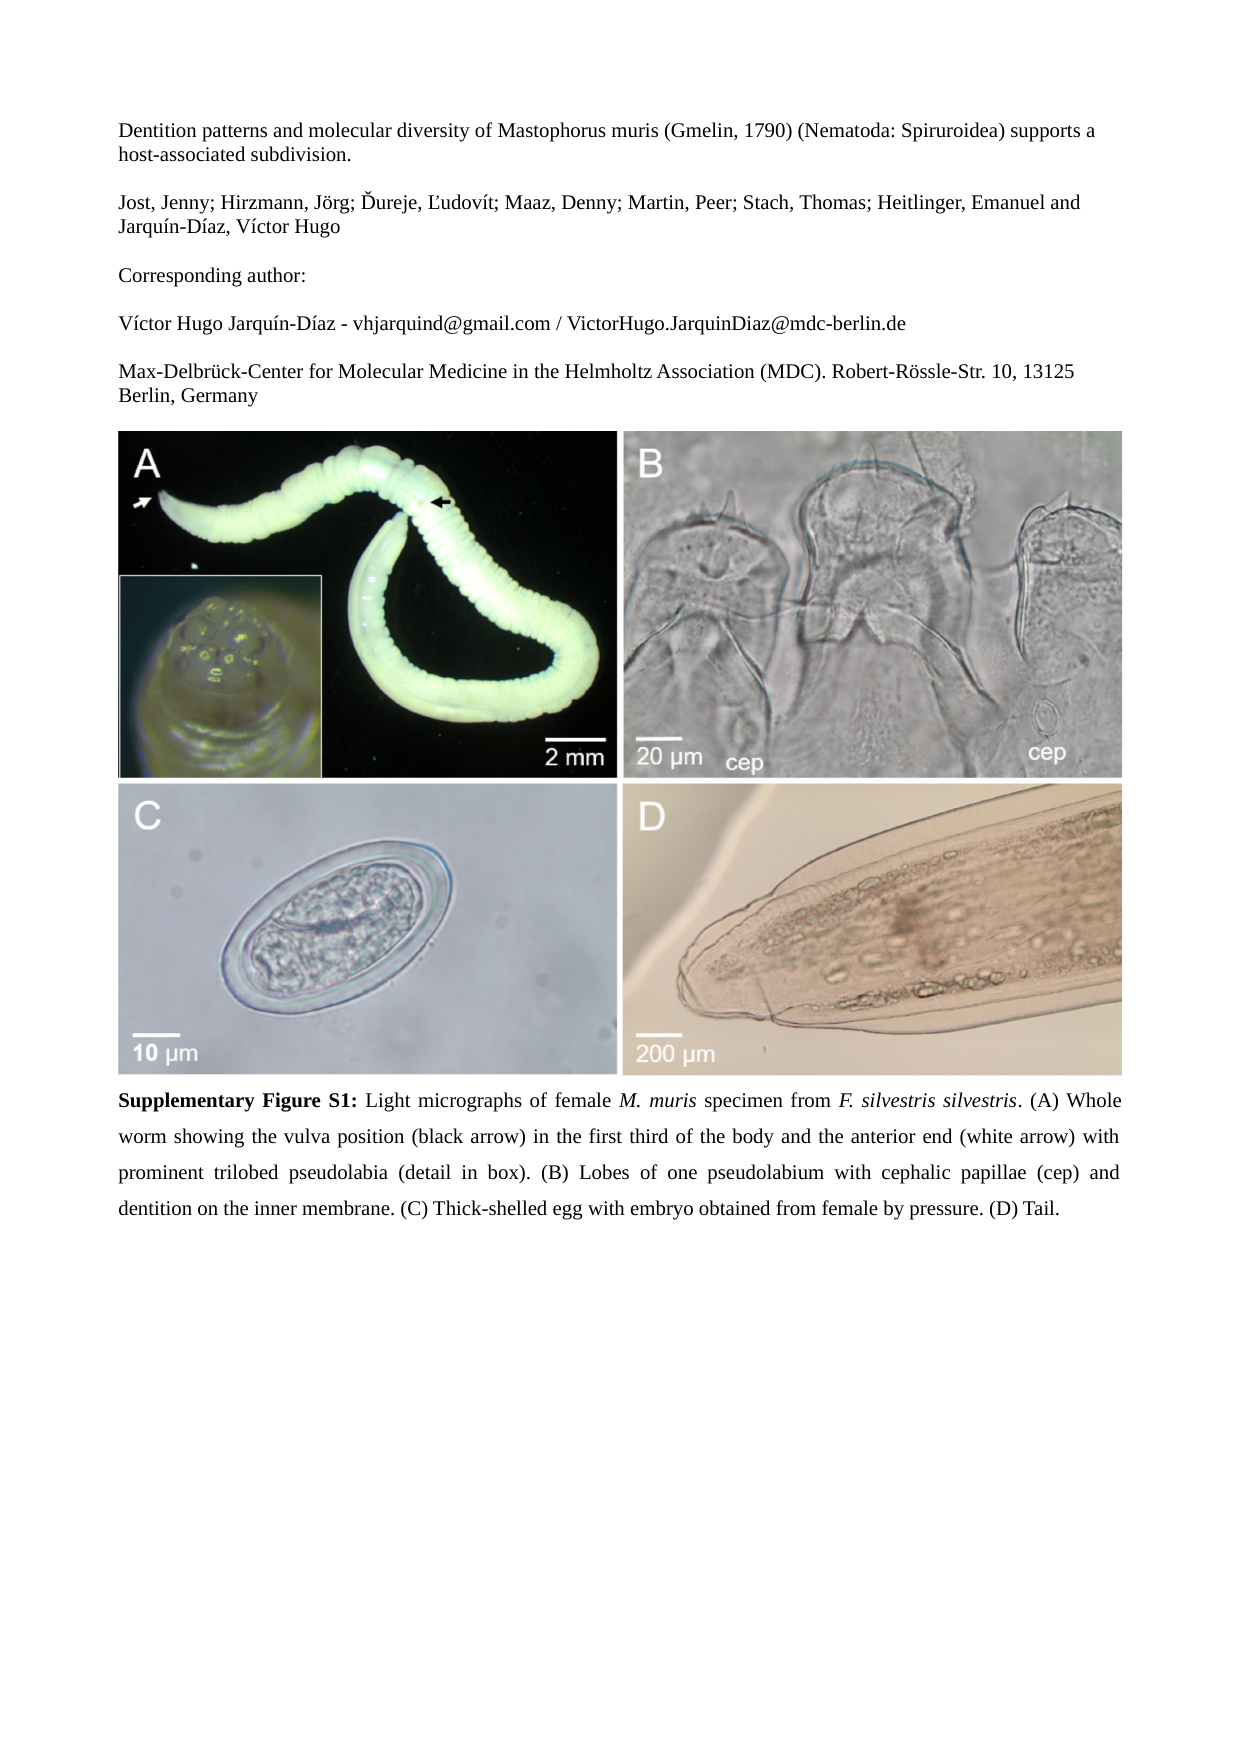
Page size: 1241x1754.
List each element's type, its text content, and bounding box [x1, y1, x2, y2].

text Jost, Jenny; Hirzmann, Jörg; Ďureje, Ľudovít; Maaz, Denny; Martin, Peer; Stach, Thomas; Heitlinger, Emanuel and Jarquín-Díaz, Víctor Hugo [118, 190, 1122, 238]
text Max-Delbrück-Center for Molecular Medicine in the Helmholtz Association (MDC). Robert-Rössle-Str. 10, 13125 Berlin, Germany [118, 359, 1122, 407]
text Dentition patterns and molecular diversity of Mastophorus muris (Gmelin, 1790) (Nematoda: Spiruroidea) supports a host-associated subdivision. [118, 118, 1122, 166]
text Víctor Hugo Jarquín-Díaz - vhjarquind@gmail.com / VictorHugo.JarquinDiaz@mdc-berlin.de [118, 311, 1122, 335]
text Corresponding author: [118, 262, 1122, 287]
picture [118, 431, 1123, 1077]
text Supplementary Figure S1: Light micrographs of female M. muris specimen from F. silvestris silvestris. (A) Whole worm showing the vulva position (black arrow) in the first third of the body and the anterior end (white arrow) with prominent trilobed pseudolabia (detail in box). (B) Lobes of one pseudolabium with cephalic papillae (cep) and dentition on the inner membrane. (C) Thick-shelled egg with embryo obtained from female by pressure. (D) Tail. [118, 1077, 1122, 1220]
